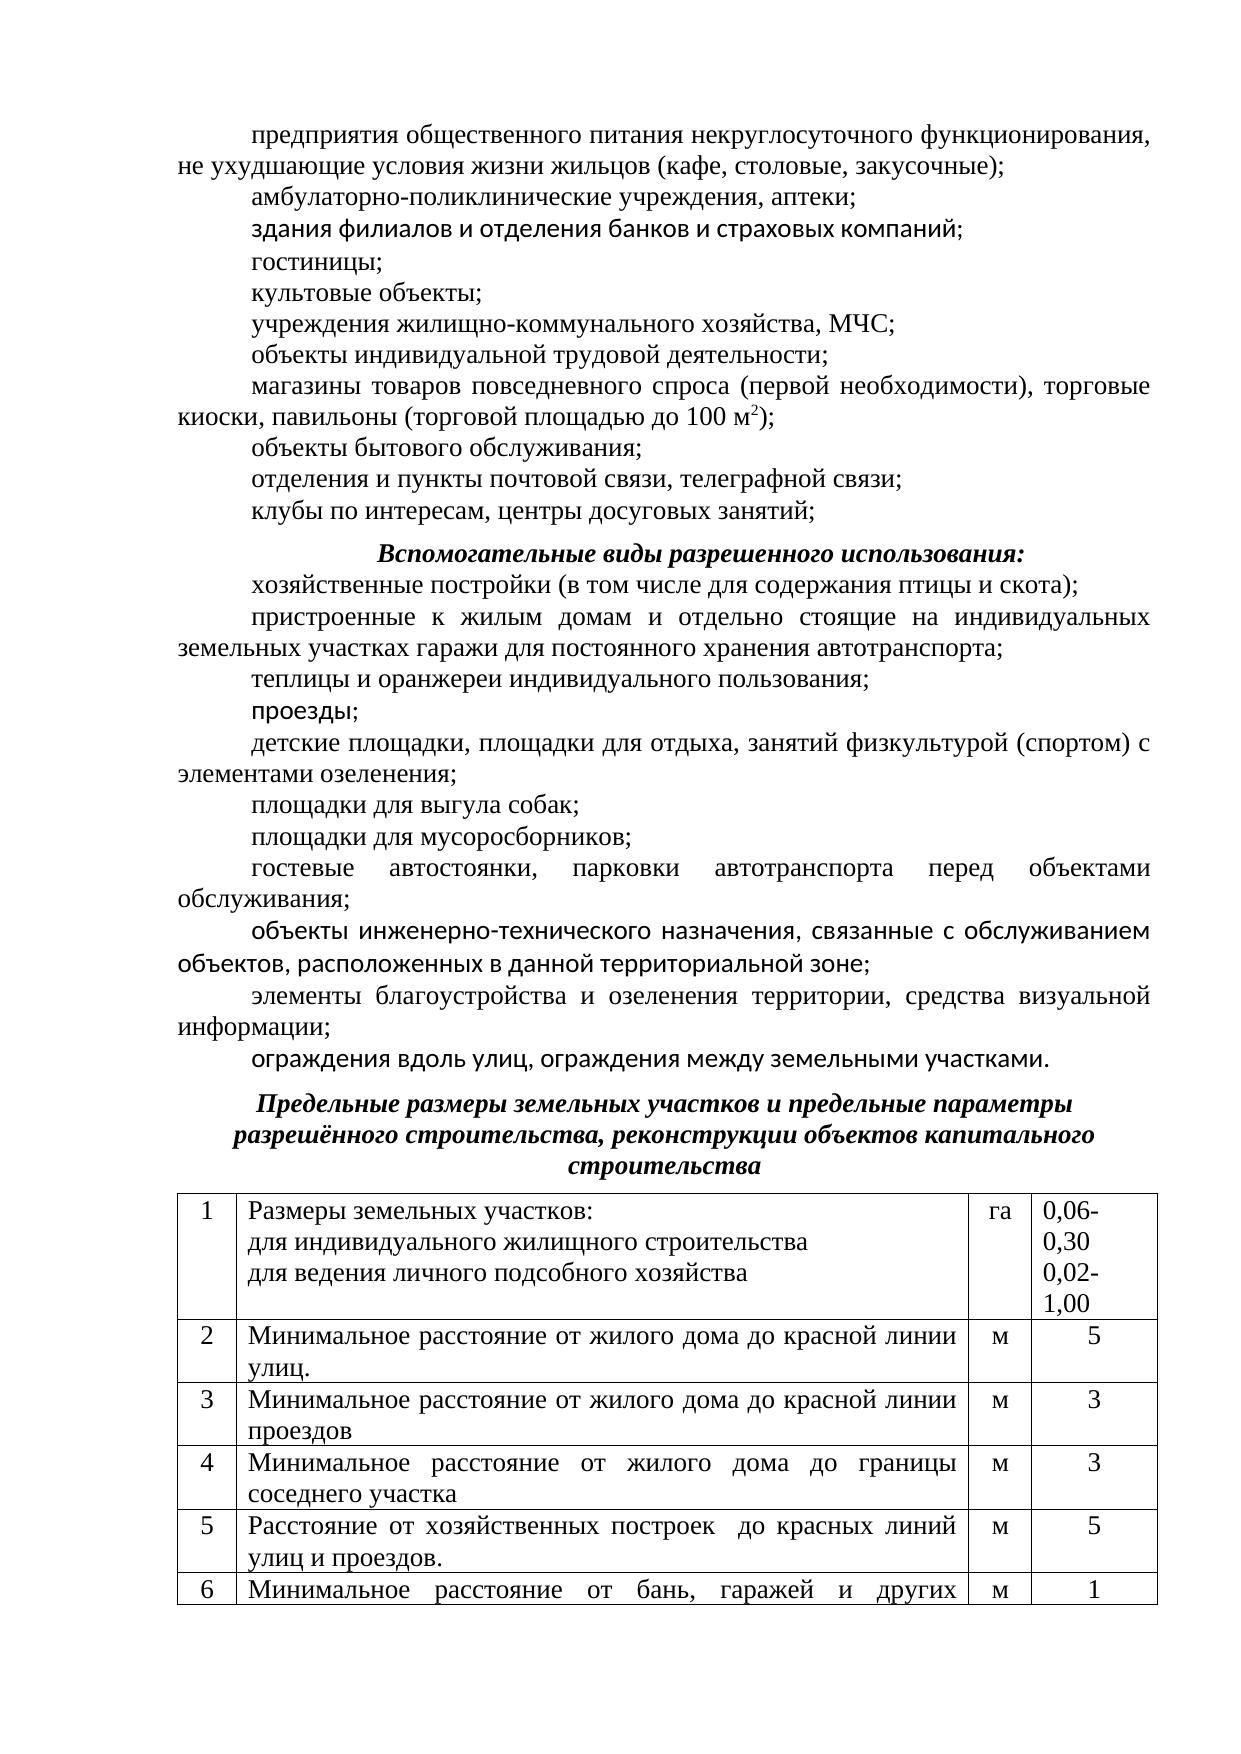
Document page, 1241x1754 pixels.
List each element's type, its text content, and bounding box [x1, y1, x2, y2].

table_cell 3 [178, 1383, 236, 1445]
table_cell 5 [1032, 1320, 1157, 1382]
table_cell 3 [1032, 1383, 1157, 1445]
table_cell м [969, 1383, 1031, 1445]
table_cell Минимальное расстояние от жилого дома до границы соседнего участка [237, 1446, 968, 1508]
table_cell 1 [1032, 1573, 1157, 1604]
text гостевые автостоянки, парковки автотранспорта перед объектами обслуживания; [177, 851, 1152, 913]
text площадки для мусоросборников; [177, 819, 1152, 851]
table_cell Минимальное расстояние от жилого дома до красной линии проездов [237, 1383, 968, 1445]
table_header 0,06-0,30 0,02-1,00 [1032, 1194, 1157, 1318]
text элементы благоустройства и озеленения территории, средства визуальной информации; [177, 979, 1152, 1041]
text клубы по интересам, центры досуговых занятий; [177, 494, 1152, 525]
table_header Размеры земельных участков: для индивидуального жилищного строительства для ведения личного подсобного хозяйства [237, 1194, 968, 1318]
text пристроенные к жилым домам и отдельно стоящие на индивидуальных земельных участках гаражи для постоянного хранения автотранспорта; [177, 600, 1152, 662]
text теплицы и оранжереи индивидуального пользования; [177, 662, 1152, 693]
table_cell Расстояние от хозяйственных построек до красных линий улиц и проездов. [237, 1510, 968, 1572]
table_cell 3 [1032, 1446, 1157, 1508]
table_cell м [969, 1573, 1031, 1604]
text учреждения жилищно-коммунального хозяйства, МЧС; [177, 307, 1152, 338]
subtitle здания филиалов и отделения банков и страховых компаний; [177, 212, 1152, 244]
text объекты бытового обслуживания; [177, 431, 1152, 463]
text Вспомогательные виды разрешенного использования: [177, 537, 1152, 568]
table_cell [237, 1573, 968, 1604]
text культовые объекты; [177, 276, 1152, 307]
text амбулаторно-поликлинические учреждения, аптеки; [177, 180, 1152, 212]
table_cell Минимальное расстояние от жилого дома до красной линии улиц. [237, 1320, 968, 1382]
table_cell м [969, 1320, 1031, 1382]
table_header 1 [178, 1194, 236, 1318]
table_cell 4 [178, 1446, 236, 1508]
text предприятия общественного питания некруглосуточного функционирования, не ухудшающие условия жизни жильцов (кафе, столовые, закусочные); [177, 118, 1152, 180]
subtitle проезды; [177, 693, 1152, 726]
subtitle объекты инженерно-технического назначения, связанные с обслуживанием объектов, расположенных в данной территориальной зоне; [177, 913, 1152, 979]
table_cell 5 [1032, 1510, 1157, 1572]
text площадки для выгула собак; [177, 788, 1152, 819]
text объекты индивидуальной трудовой деятельности; [177, 338, 1152, 369]
table_cell 6 [178, 1573, 236, 1604]
table_cell 5 [178, 1510, 236, 1572]
subtitle ограждения вдоль улиц, ограждения между земельными участками. [177, 1041, 1152, 1074]
text Предельные размеры земельных участков и предельные параметры разрешённого строительства, реконструкции объектов капитального строительства [177, 1087, 1152, 1180]
text отделения и пункты почтовой связи, телеграфной связи; [177, 463, 1152, 494]
text гостиницы; [177, 244, 1152, 276]
table_cell 2 [178, 1320, 236, 1382]
table_cell м [969, 1446, 1031, 1508]
text магазины товаров повседневного спроса (первой необходимости), торговые киоски, павильоны (торговой площадью до 100 м2); [177, 369, 1152, 431]
text хозяйственные постройки (в том числе для содержания птицы и скота); [177, 568, 1152, 600]
table_cell м [969, 1510, 1031, 1572]
text детские площадки, площадки для отдыха, занятий физкультурой (спортом) с элементами озеленения; [177, 726, 1152, 788]
table_header га [969, 1194, 1031, 1318]
